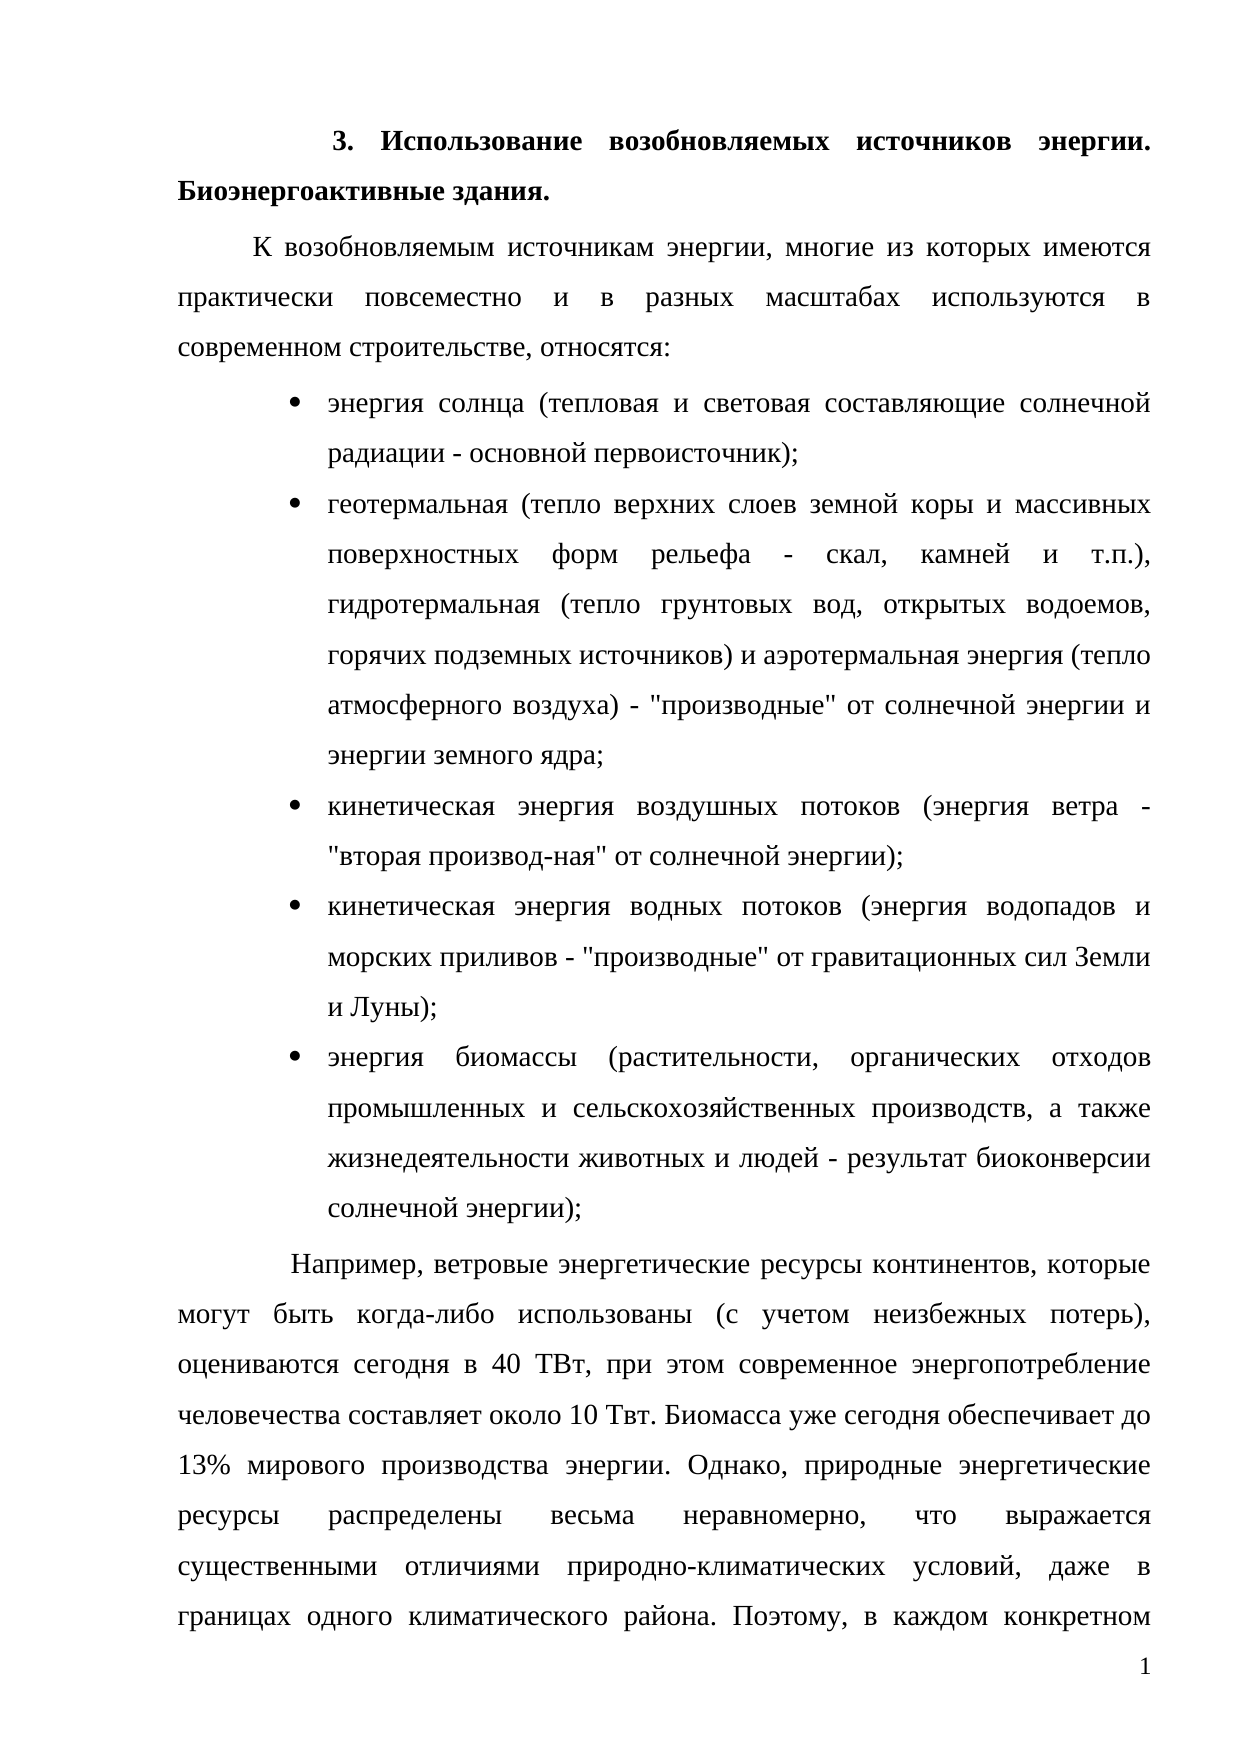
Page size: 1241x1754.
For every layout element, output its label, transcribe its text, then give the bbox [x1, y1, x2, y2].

text 3. Использование возобновляемых источников энергии. Биоэнергоактивные здания. [177, 123, 1152, 207]
list энергия солнца (тепловая и световая составляющие солнечной радиации - основной первоисточник); [290, 385, 1152, 469]
list кинетическая энергия воздушных потоков (энергия ветра - "вторая производ-ная" от солнечной энергии); [290, 788, 1152, 872]
text К возобновляемым источникам энергии, многие из которых имеются практически повсеместно и в разных масштабах используются в современном строительстве, относятся: [177, 229, 1152, 363]
list кинетическая энергия водных потоков (энергия водопадов и морских приливов - "производные" от гравитационных сил Земли и Луны); [290, 888, 1152, 1023]
list энергия биомассы (растительности, органических отходов промышленных и сельскохозяйственных производств, а также жизнедеятельности животных и людей - результат биоконверсии солнечной энергии); [290, 1039, 1152, 1224]
list геотермальная (тепло верхних слоев земной коры и массивных поверхностных форм рельефа - скал, камней и т.п.), гидротермальная (тепло грунтовых вод, открытых водоемов, горячих подземных источников) и аэротермальная энергия (тепло атмосферного воздуха) - "производные" от солнечной энергии и энергии земного ядра; [290, 486, 1152, 771]
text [177, 1246, 1152, 1632]
